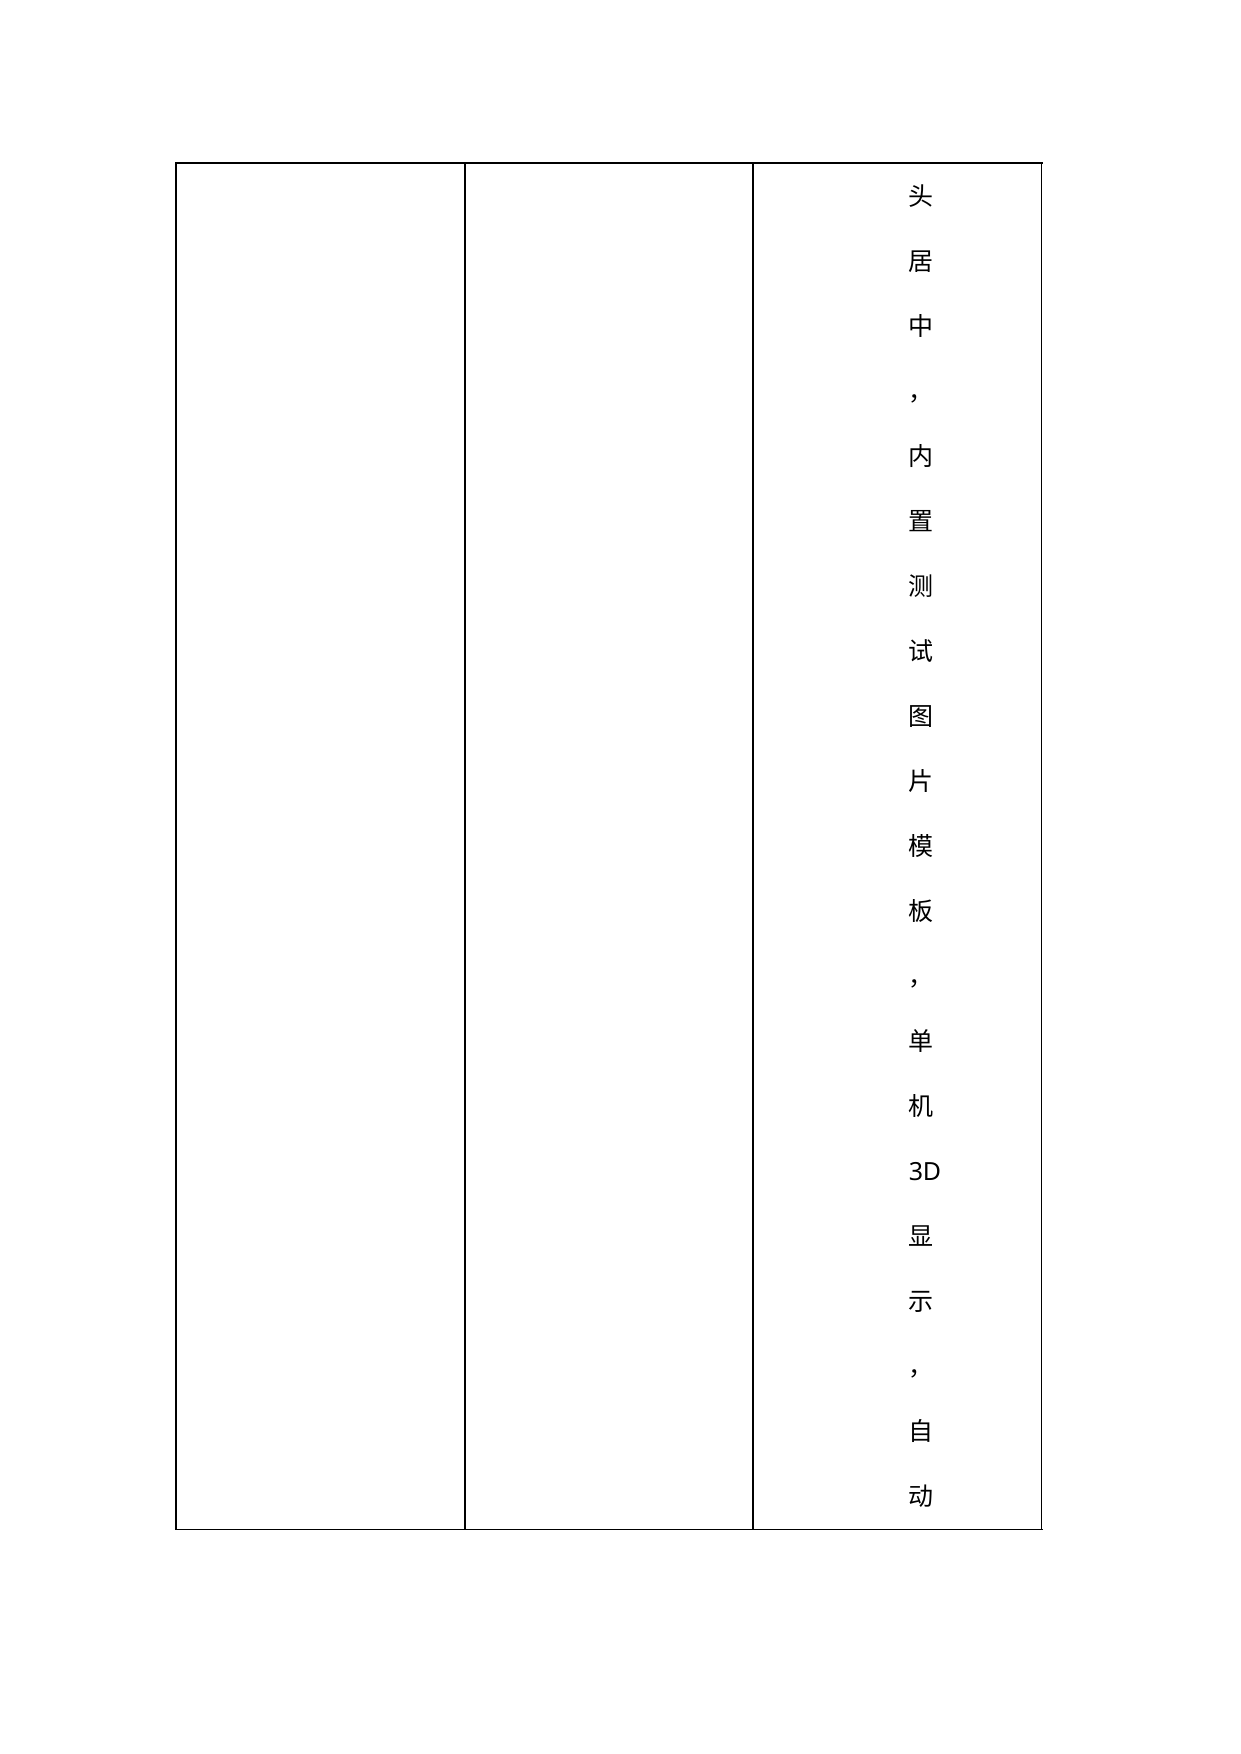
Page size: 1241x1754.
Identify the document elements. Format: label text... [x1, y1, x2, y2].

table_cell [754, 164, 1041, 1528]
table_cell 1 [177, 164, 464, 1528]
table_cell [466, 164, 752, 1528]
